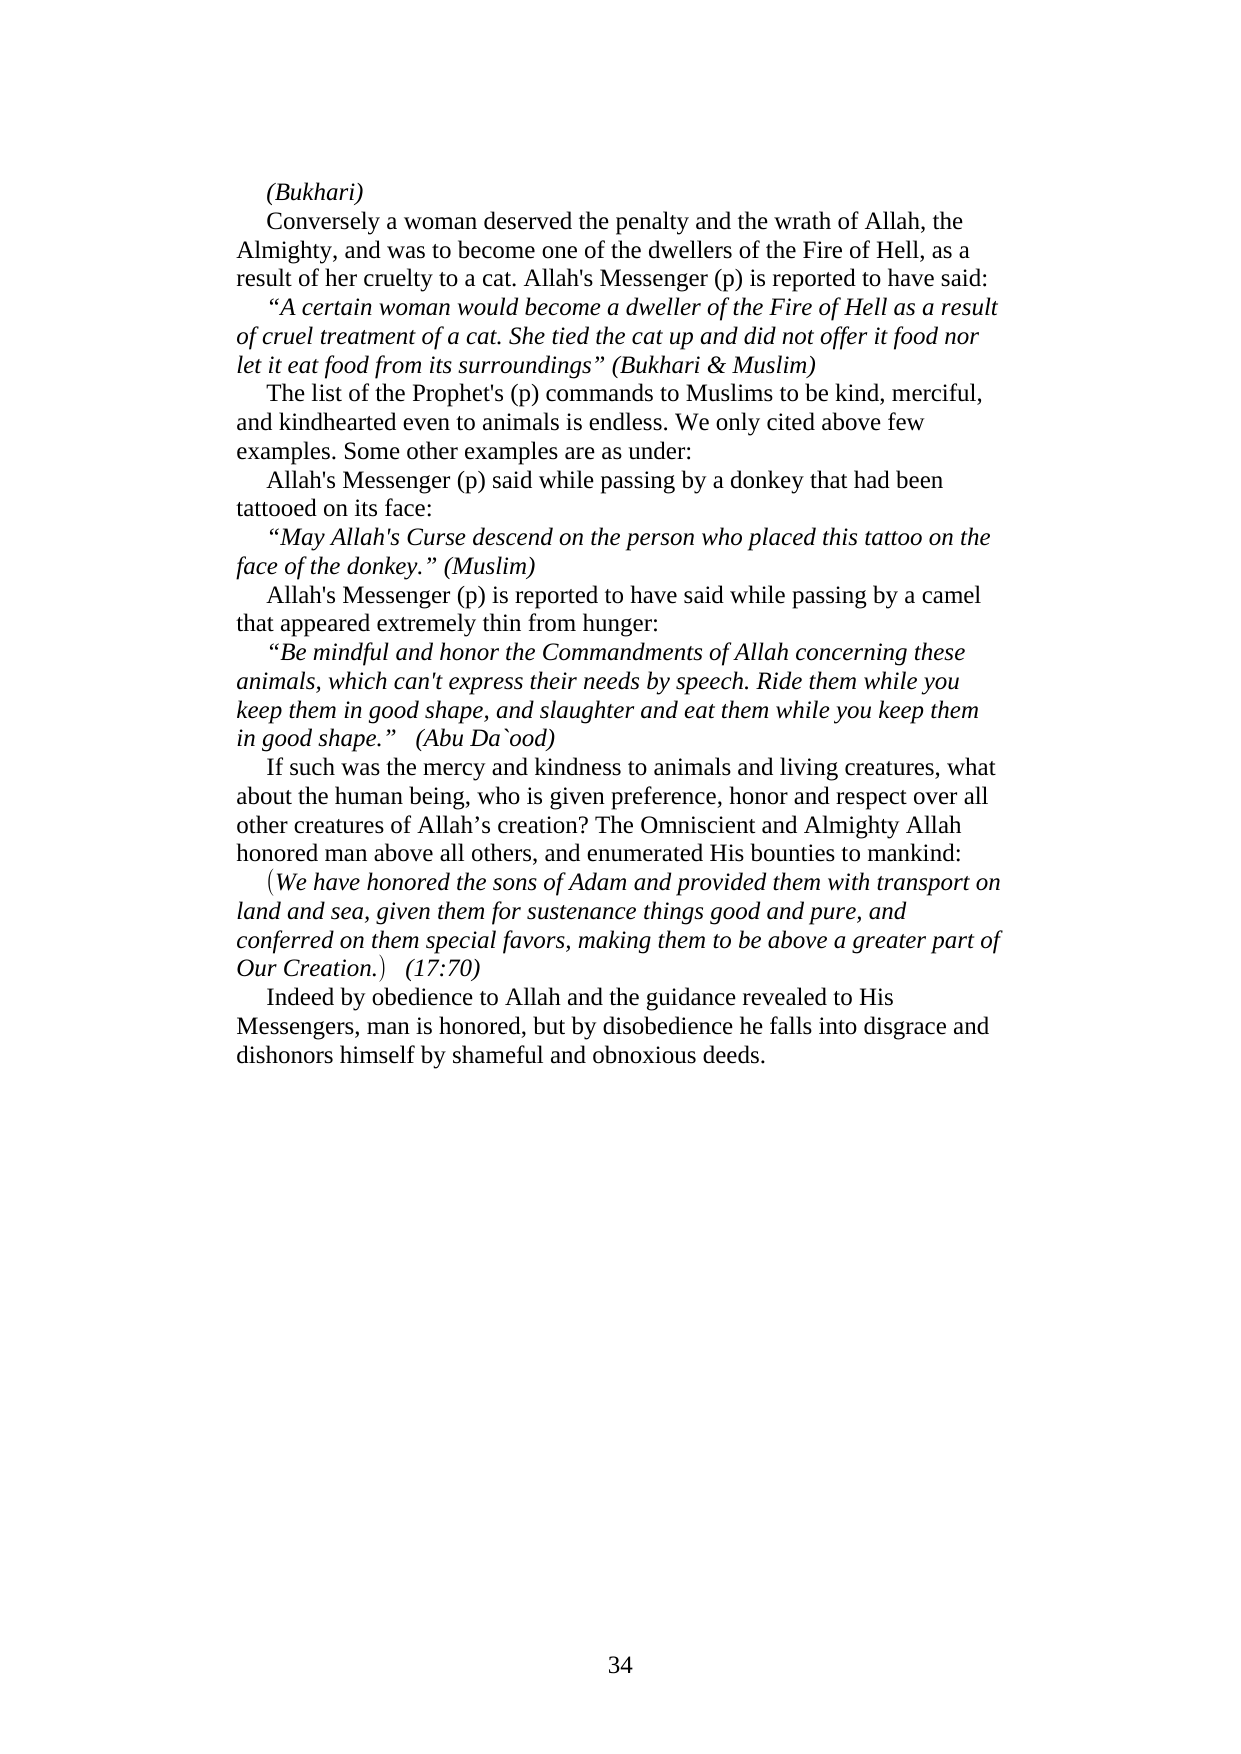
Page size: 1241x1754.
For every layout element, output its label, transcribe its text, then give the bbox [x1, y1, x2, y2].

text We have honored the sons of Adam and provided them with transport on land and sea, given them for sustenance things good and pure, and conferred on them special favors, making them to be above a greater part of Our Creation. (17:70) [236, 867, 1004, 982]
text The list of the Prophet's (p) commands to Muslims to be kind, merciful, and kindhearted even to animals is endless. We only cited above few examples. Some other examples are as under: [236, 378, 1004, 465]
text Indeed by obedience to Allah and the guidance revealed to His Messengers, man is honored, but by disobedience he falls into disgrace and dishonors himself by shameful and obnoxious deeds. [236, 982, 1004, 1068]
text “A certain woman would become a dweller of the Fire of Hell as a result of cruel treatment of a cat. She tied the cat up and did not offer it food nor let it eat food from its surroundings” (Bukhari & Muslim) [236, 292, 1004, 378]
text Conversely a woman deserved the penalty and the wrath of Allah, the Almighty, and was to become one of the dwellers of the Fire of Hell, as a result of her cruelty to a cat. Allah's Messenger (p) is reported to have said: [236, 206, 1004, 292]
text “May Allah's Curse descend on the person who placed this tattoo on the face of the donkey.” (Muslim) [236, 522, 1004, 580]
text “Be mindful and honor the Commandments of Allah concerning these animals, which can't express their needs by speech. Ride them while you keep them in good shape, and slaughter and eat them while you keep them in good shape.” (Abu Da`ood) [236, 637, 1004, 752]
text If such was the mercy and kindness to animals and living creatures, what about the human being, who is given preference, honor and respect over all other creatures of Allah’s creation? The Omniscient and Almighty Allah honored man above all others, and enumerated His bounties to mankind: [236, 752, 1004, 867]
text Allah's Messenger (p) said while passing by a donkey that had been tattooed on its face: [236, 465, 1004, 522]
text (Bukhari) [236, 177, 1004, 206]
text Allah's Messenger (p) is reported to have said while passing by a camel that appeared extremely thin from hunger: [236, 580, 1004, 637]
